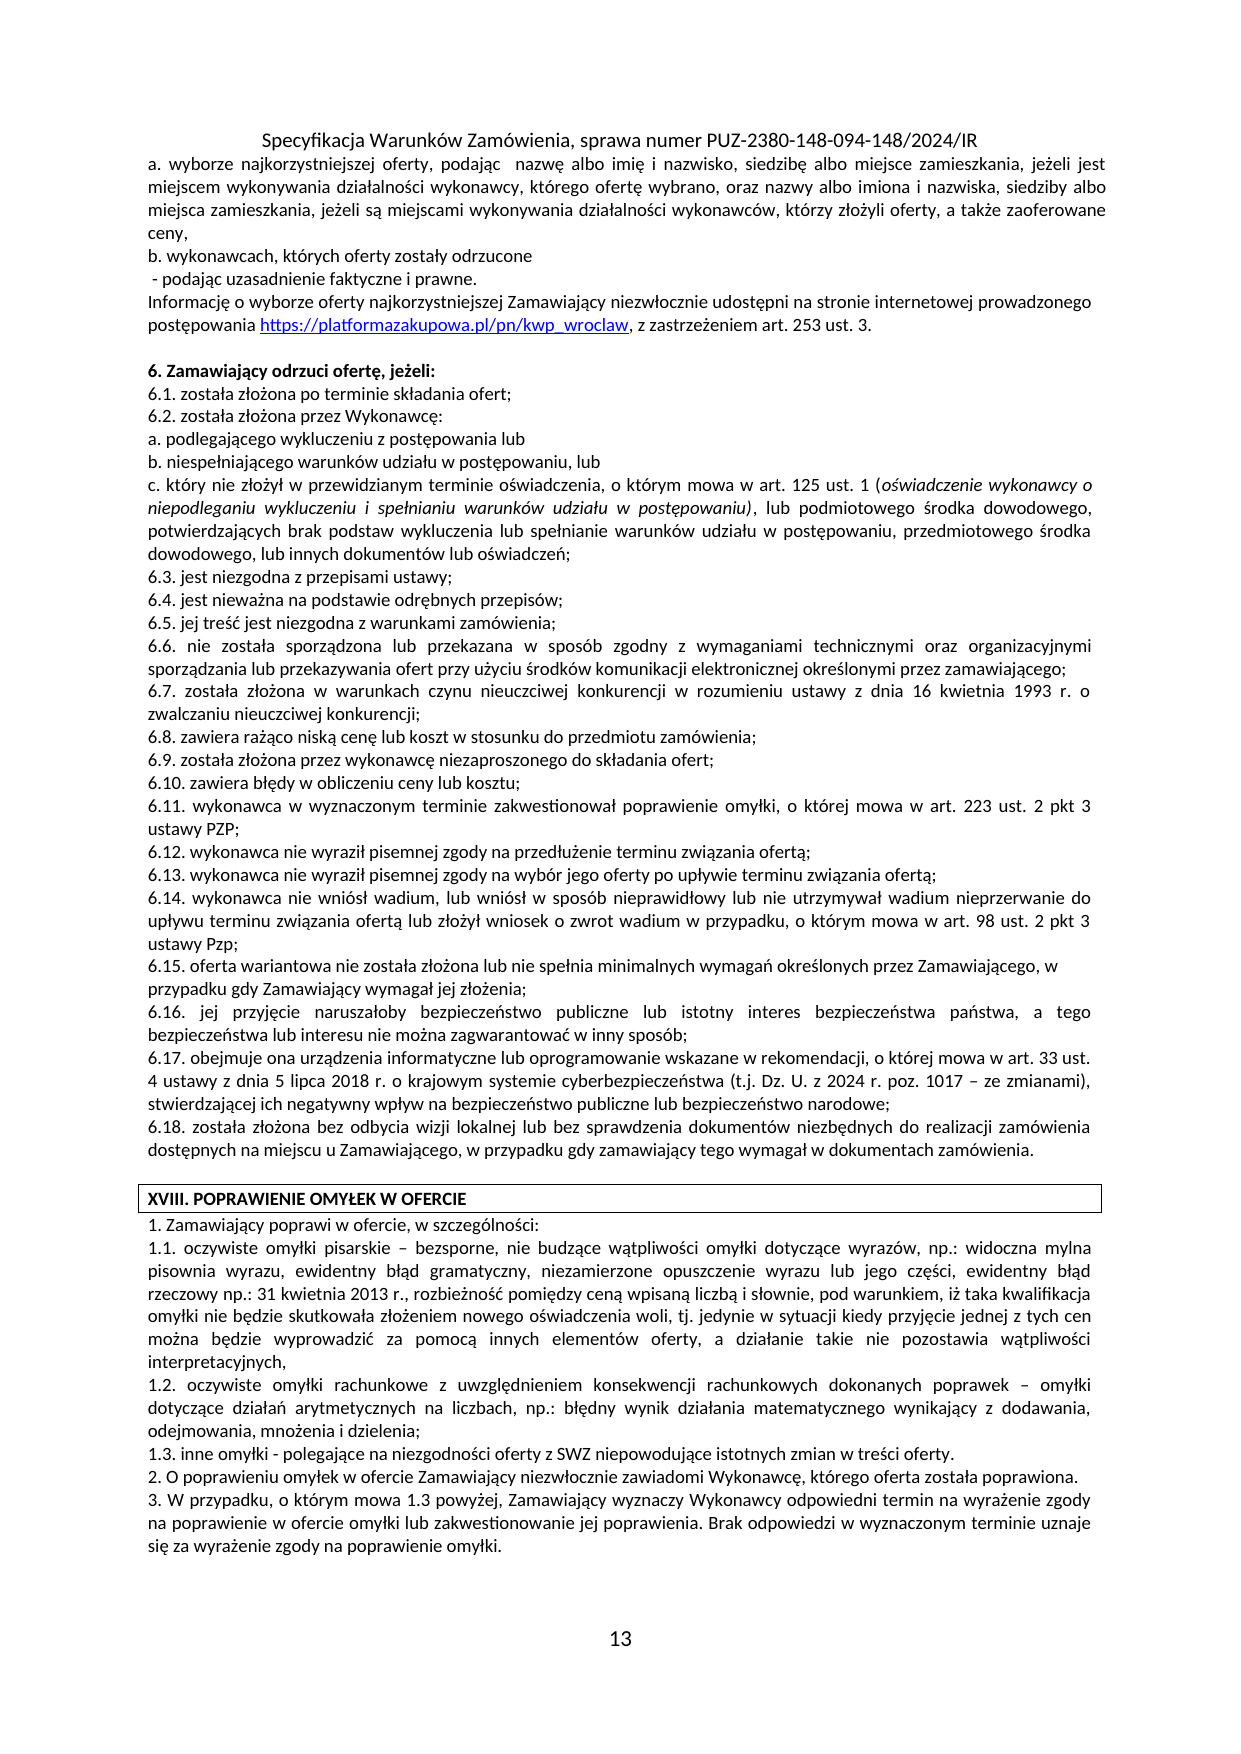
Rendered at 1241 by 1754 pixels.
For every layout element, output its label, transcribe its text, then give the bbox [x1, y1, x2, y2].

text 6.2. została złożona przez Wykonawcę: [148, 405, 1093, 428]
text 6.18. została złożona bez odbycia wizji lokalnej lub bez sprawdzenia dokumentów niezbędnych do realizacji zamówienia dostępnych na miejscu u Zamawiającego, w przypadku gdy zamawiający tego wymagał w dokumentach zamówienia. [148, 1115, 1093, 1161]
text 6.7. została złożona w warunkach czynu nieuczciwej konkurencji w rozumieniu ustawy z dnia 16 kwietnia 1993 r. o zwalczaniu nieuczciwej konkurencji; [148, 680, 1093, 726]
text 6.8. zawiera rażąco niską cenę lub koszt w stosunku do przedmiotu zamówienia; [148, 726, 1093, 748]
text 6.9. została złożona przez wykonawcę niezaproszonego do składania ofert; [148, 748, 1093, 771]
text 6.16. jej przyjęcie naruszałoby bezpieczeństwo publiczne lub istotny interes bezpieczeństwa państwa, a tego bezpieczeństwa lub interesu nie można zagwarantować w inny sposób; [148, 1001, 1093, 1046]
text 6.12. wykonawca nie wyraził pisemnej zgody na przedłużenie terminu związania ofertą; [148, 840, 1093, 863]
text 6.15. oferta wariantowa nie została złożona lub nie spełnia minimalnych wymagań określonych przez Zamawiającego, w przypadku gdy Zamawiający wymagał jej złożenia; [148, 955, 1093, 1001]
text 1.3. inne omyłki - polegające na niezgodności oferty z SWZ niepowodujące istotnych zmian w treści oferty. [148, 1442, 1093, 1465]
text 6.4. jest nieważna na podstawie odrębnych przepisów; [148, 588, 1093, 611]
text 2. O poprawieniu omyłek w ofercie Zamawiający niezwłocznie zawiadomi Wykonawcę, którego oferta została poprawiona. [148, 1465, 1093, 1488]
text 6. Zamawiający odrzuci ofertę, jeżeli: [148, 359, 1093, 382]
text c. który nie złożył w przewidzianym terminie oświadczenia, o którym mowa w art. 125 ust. 1 (oświadczenie wykonawcy o niepodleganiu wykluczeniu i spełnianiu warunków udziału w postępowaniu), lub podmiotowego środka dowodowego, potwierdzających brak podstaw wykluczenia lub spełnianie warunków udziału w postępowaniu, przedmiotowego środka dowodowego, lub innych dokumentów lub oświadczeń; [148, 473, 1093, 565]
text 1.1. oczywiste omyłki pisarskie – bezsporne, nie budzące wątpliwości omyłki dotyczące wyrazów, np.: widoczna mylna pisownia wyrazu, ewidentny błąd gramatyczny, niezamierzone opuszczenie wyrazu lub jego części, ewidentny błąd rzeczowy np.: 31 kwietnia 2013 r., rozbieżność pomiędzy ceną wpisaną liczbą i słownie, pod warunkiem, iż taka kwalifikacja omyłki nie będzie skutkowała złożeniem nowego oświadczenia woli, tj. jedynie w sytuacji kiedy przyjęcie jednej z tych cen można będzie wyprowadzić za pomocą innych elementów oferty, a działanie takie nie pozostawia wątpliwości interpretacyjnych, [148, 1236, 1093, 1373]
text 6.3. jest niezgodna z przepisami ustawy; [148, 565, 1093, 588]
text 6.13. wykonawca nie wyraził pisemnej zgody na wybór jego oferty po upływie terminu związania ofertą; [148, 863, 1093, 886]
text 1.2. oczywiste omyłki rachunkowe z uwzględnieniem konsekwencji rachunkowych dokonanych poprawek – omyłki dotyczące działań arytmetycznych na liczbach, np.: błędny wynik działania matematycznego wynikający z dodawania, odejmowania, mnożenia i dzielenia; [148, 1373, 1093, 1442]
text 6.14. wykonawca nie wniósł wadium, lub wniósł w sposób nieprawidłowy lub nie utrzymywał wadium nieprzerwanie do upływu terminu związania ofertą lub złożył wniosek o zwrot wadium w przypadku, o którym mowa w art. 98 ust. 2 pkt 3 ustawy Pzp; [148, 886, 1093, 955]
text Informację o wyborze oferty najkorzystniejszej Zamawiający niezwłocznie udostępni na stronie internetowej prowadzonego postępowania https://platformazakupowa.pl/pn/kwp_wroclaw, z zastrzeżeniem art. 253 ust. 3. [148, 290, 1093, 336]
text 3. W przypadku, o którym mowa 1.3 powyżej, Zamawiający wyznaczy Wykonawcy odpowiedni termin na wyrażenie zgody na poprawienie w ofercie omyłki lub zakwestionowanie jej poprawienia. Brak odpowiedzi w wyznaczonym terminie uznaje się za wyrażenie zgody na poprawienie omyłki. [148, 1488, 1093, 1557]
text 6.11. wykonawca w wyznaczonym terminie zakwestionował poprawienie omyłki, o której mowa w art. 223 ust. 2 pkt 3 ustawy PZP; [148, 794, 1093, 840]
text a. wyborze najkorzystniejszej oferty, podając nazwę albo imię i nazwisko, siedzibę albo miejsce zamieszkania, jeżeli jest miejscem wykonywania działalności wykonawcy, którego ofertę wybrano, oraz nazwy albo imiona i nazwiska, siedziby albo miejsca zamieszkania, jeżeli są miejscami wykonywania działalności wykonawców, którzy złożyli oferty, a także zaoferowane ceny, [148, 153, 1107, 244]
text XVIII. POPRAWIENIE OMYŁEK W OFERCIE [139, 1185, 1101, 1212]
text - podając uzasadnienie faktyczne i prawne. [148, 267, 1107, 290]
text 6.5. jej treść jest niezgodna z warunkami zamówienia; [148, 611, 1093, 634]
text b. niespełniającego warunków udziału w postępowaniu, lub [148, 451, 1093, 473]
text 6.10. zawiera błędy w obliczeniu ceny lub kosztu; [148, 771, 1093, 794]
text 6.1. została złożona po terminie składania ofert; [148, 382, 1093, 405]
text b. wykonawcach, których oferty zostały odrzucone [148, 244, 1107, 267]
text 6.6. nie została sporządzona lub przekazana w sposób zgodny z wymaganiami technicznymi oraz organizacyjnymi sporządzania lub przekazywania ofert przy użyciu środków komunikacji elektronicznej określonymi przez zamawiającego; [148, 634, 1093, 680]
text 6.17. obejmuje ona urządzenia informatyczne lub oprogramowanie wskazane w rekomendacji, o której mowa w art. 33 ust. 4 ustawy z dnia 5 lipca 2018 r. o krajowym systemie cyberbezpieczeństwa (t.j. Dz. U. z 2024 r. poz. 1017 – ze zmianami), stwierdzającej ich negatywny wpływ na bezpieczeństwo publiczne lub bezpieczeństwo narodowe; [148, 1046, 1093, 1115]
text a. podlegającego wykluczeniu z postępowania lub [148, 428, 1093, 451]
text 1. Zamawiający poprawi w ofercie, w szczególności: [148, 1213, 1093, 1236]
